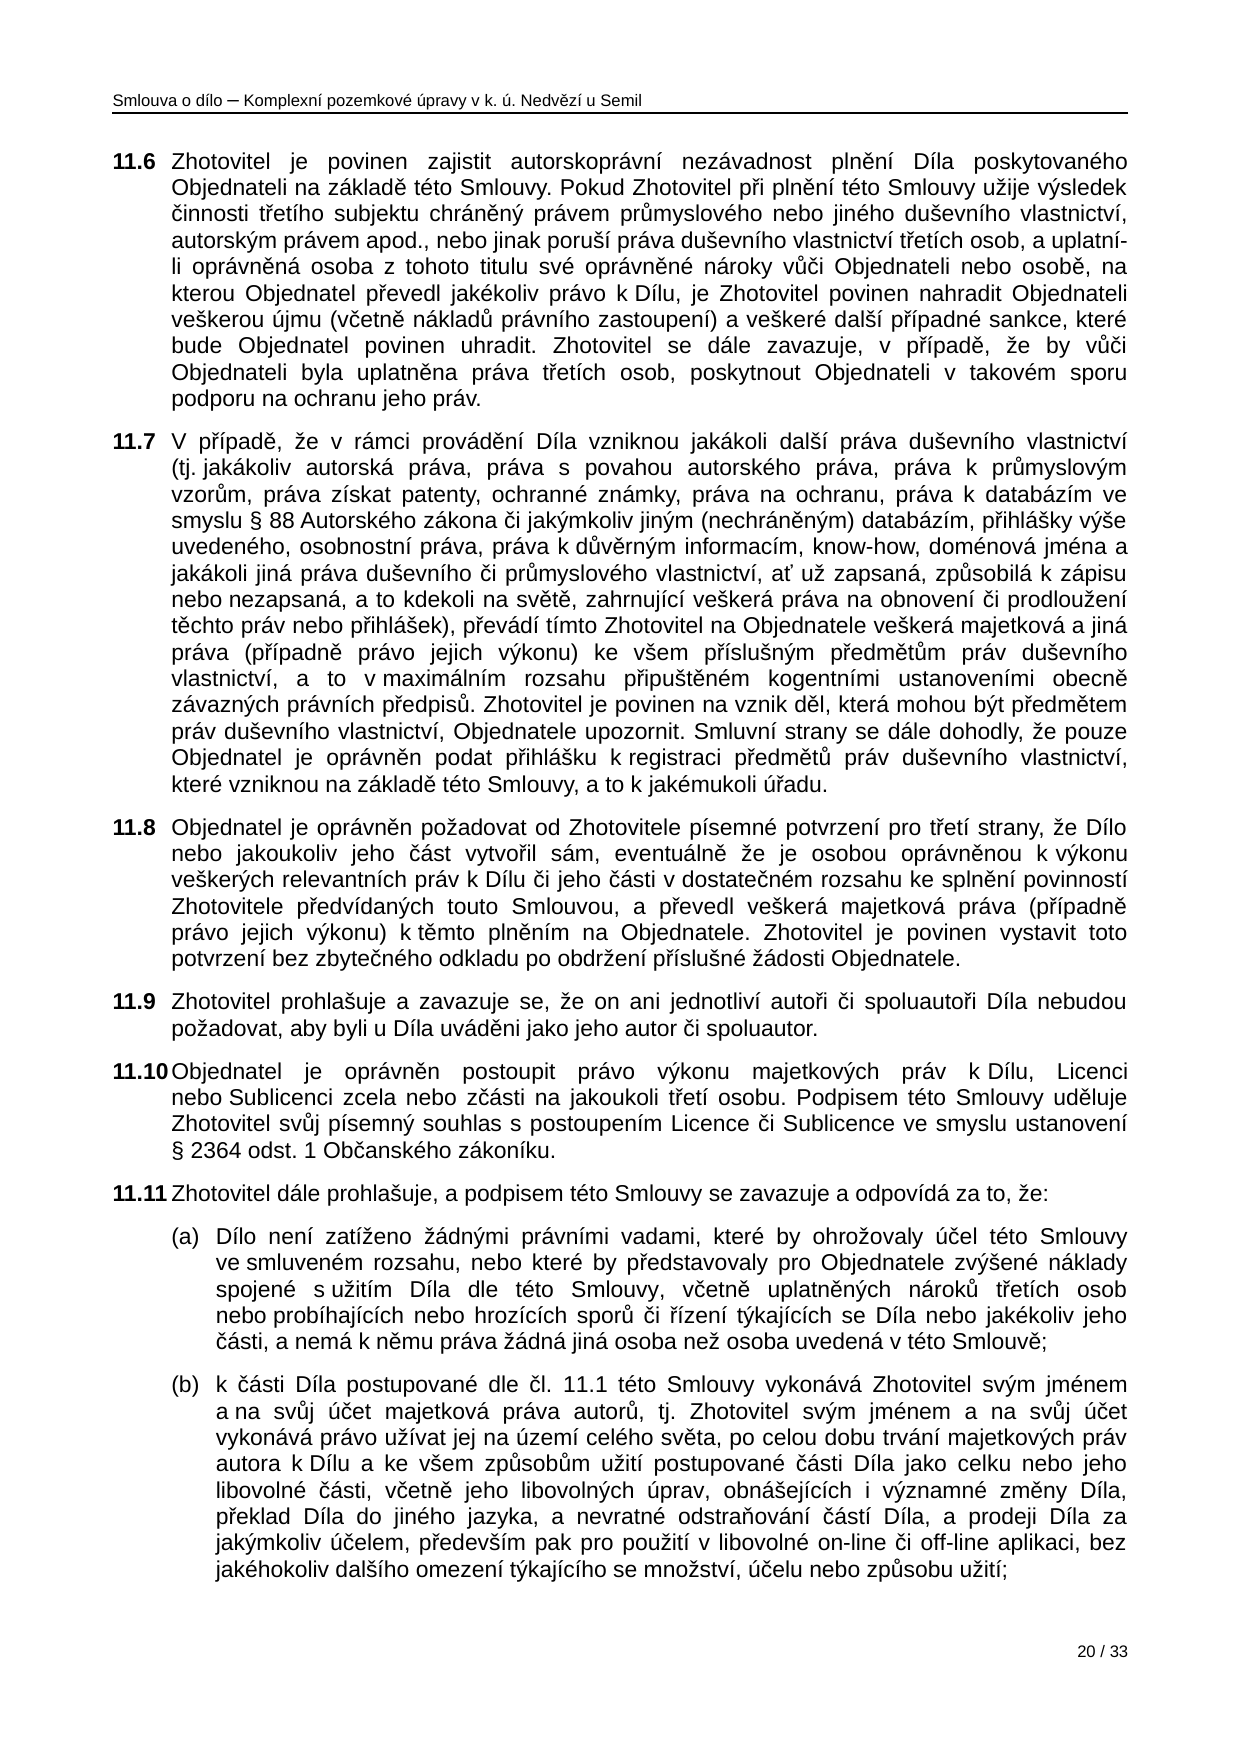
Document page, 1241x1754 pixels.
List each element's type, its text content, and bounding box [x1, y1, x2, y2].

text Zhotovitel je povinen zajistit autorskoprávní nezávadnost plnění Díla poskytovaného Objednateli na základě této Smlouvy. Pokud Zhotovitel při plnění této Smlouvy užije výsledek činnosti třetího subjektu chráněný právem průmyslového nebo jiného duševního vlastnictví, autorským právem apod., nebo jinak poruší práva duševního vlastnictví třetích osob, a uplatní-li oprávněná osoba z tohoto titulu své oprávněné nároky vůči Objednateli nebo osobě, na kterou Objednatel převedl jakékoliv právo k Dílu, je Zhotovitel povinen nahradit Objednateli veškerou újmu (včetně nákladů právního zastoupení) a veškeré další případné sankce, které bude Objednatel povinen uhradit. Zhotovitel se dále zavazuje, v případě, že by vůči Objednateli byla uplatněna práva třetích osob, poskytnout Objednateli v takovém sporu podporu na ochranu jeho práv. [112, 148, 1128, 411]
list Dílo není zatíženo žádnými právními vadami, které by ohrožovaly účel této Smlouvy ve smluveném rozsahu, nebo které by představovaly pro Objednatele zvýšené náklady spojené s užitím Díla dle této Smlouvy, včetně uplatněných nároků třetích osob nebo probíhajících nebo hrozících sporů či řízení týkajících se Díla nebo jakékoliv jeho části, a nemá k němu práva žádná jiná osoba než osoba uvedená v této Smlouvě; [171, 1223, 1128, 1354]
text Zhotovitel prohlašuje a zavazuje se, že on ani jednotliví autoři či spoluautoři Díla nebudou požadovat, aby byli u Díla uváděni jako jeho autor či spoluautor. [112, 988, 1128, 1041]
text Objednatel je oprávněn postoupit právo výkonu majetkových práv k Dílu, Licenci nebo Sublicenci zcela nebo zčásti na jakoukoli třetí osobu. Podpisem této Smlouvy uděluje Zhotovitel svůj písemný souhlas s postoupením Licence či Sublicence ve smyslu ustanovení § 2364 odst. 1 Občanského zákoníku. [112, 1058, 1128, 1163]
text Objednatel je oprávněn požadovat od Zhotovitele písemné potvrzení pro třetí strany, že Dílo nebo jakoukoliv jeho část vytvořil sám, eventuálně že je osobou oprávněnou k výkonu veškerých relevantních práv k Dílu či jeho části v dostatečném rozsahu ke splnění povinností Zhotovitele předvídaných touto Smlouvou, a převedl veškerá majetková práva (případně právo jejich výkonu) k těmto plněním na Objednatele. Zhotovitel je povinen vystavit toto potvrzení bez zbytečného odkladu po obdržení příslušné žádosti Objednatele. [112, 813, 1128, 972]
text k části Díla postupované dle čl. 11.1 této Smlouvy vykonává Zhotovitel svým jménem a na svůj účet majetková práva autorů, tj. Zhotovitel svým jménem a na svůj účet vykonává právo užívat jej na území celého světa, po celou dobu trvání majetkových práv autora k Dílu a ke všem způsobům užití postupované části Díla jako celku nebo jeho libovolné části, včetně jeho libovolných úprav, obnášejících i významné změny Díla, překlad Díla do jiného jazyka, a nevratné odstraňování částí Díla, a prodeji Díla za jakýmkoliv účelem, především pak pro použití v libovolné on-line či off-line aplikaci, bez jakéhokoliv dalšího omezení týkajícího se množství, účelu nebo způsobu užití; [171, 1371, 1128, 1582]
text V případě, že v rámci provádění Díla vzniknou jakákoli další práva duševního vlastnictví (tj. jakákoliv autorská práva, práva s povahou autorského práva, práva k průmyslovým vzorům, práva získat patenty, ochranné známky, práva na ochranu, práva k databázím ve smyslu § 88 Autorského zákona či jakýmkoliv jiným (nechráněným) databázím, přihlášky výše uvedeného, osobnostní práva, práva k důvěrným informacím, know-how, doménová jména a jakákoli jiná práva duševního či průmyslového vlastnictví, ať už zapsaná, způsobilá k zápisu nebo nezapsaná, a to kdekoli na světě, zahrnující veškerá práva na obnovení či prodloužení těchto práv nebo přihlášek), převádí tímto Zhotovitel na Objednatele veškerá majetková a jiná práva (případně právo jejich výkonu) ke všem příslušným předmětům práv duševního vlastnictví, a to v maximálním rozsahu připuštěném kogentními ustanoveními obecně závazných právních předpisů. Zhotovitel je povinen na vznik děl, která mohou být předmětem práv duševního vlastnictví, Objednatele upozornit. Smluvní strany se dále dohodly, že pouze Objednatel je oprávněn podat přihlášku k registraci předmětů práv duševního vlastnictví, které vzniknou na základě této Smlouvy, a to k jakémukoli úřadu. [112, 428, 1128, 797]
text Zhotovitel dále prohlašuje, a podpisem této Smlouvy se zavazuje a odpovídá za to, že: [112, 1180, 1128, 1206]
